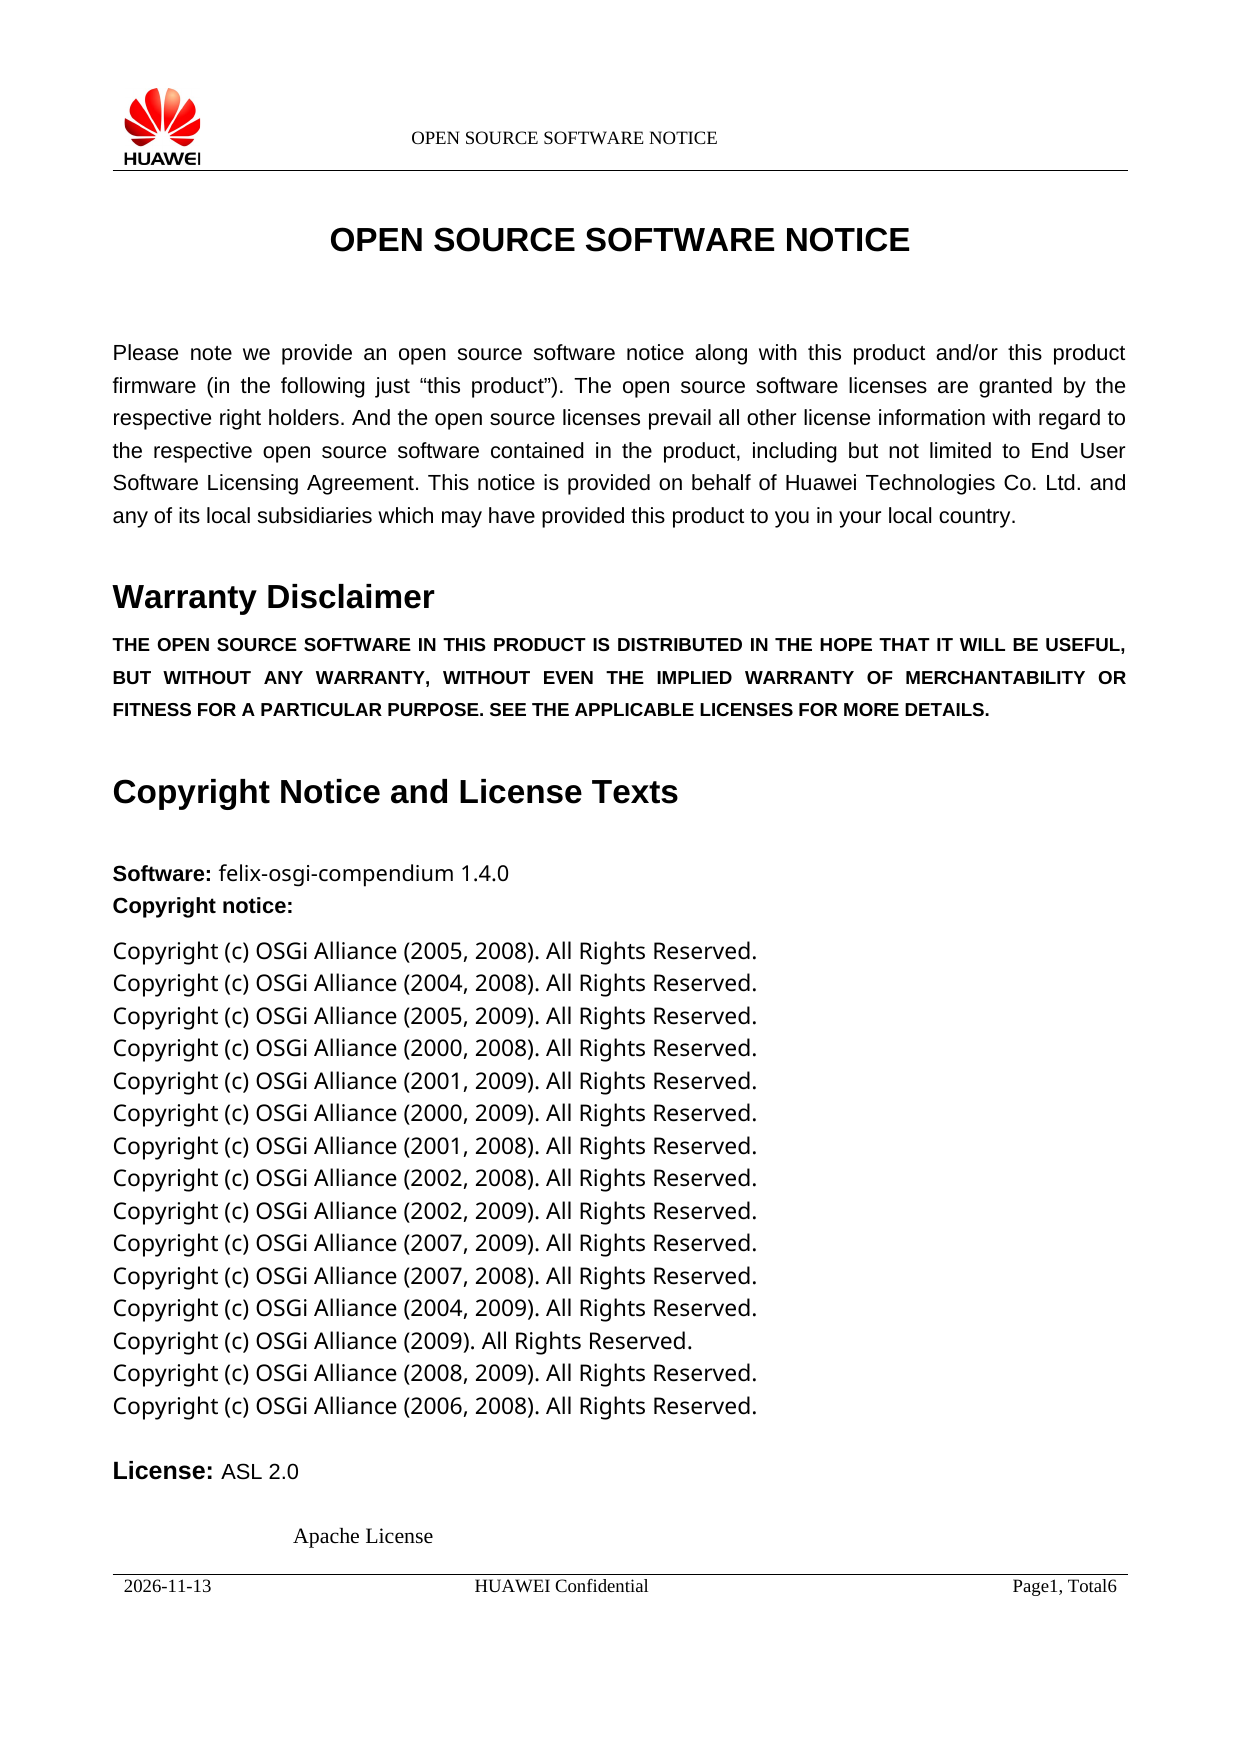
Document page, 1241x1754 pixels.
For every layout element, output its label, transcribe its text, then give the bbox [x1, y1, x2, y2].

text Copyright Notice and License Texts [112, 759, 1128, 824]
picture [124, 88, 201, 165]
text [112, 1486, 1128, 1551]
text The open source software in this product is distributed in the hope that it will be useful, but WITHOUT ANY WARRANTY, without even the implied warranty of MERCHANTABILITY or FITNESS FOR A PARTICULAR PURPOSE. See the applicable licenses for more details. [112, 629, 1128, 726]
text Copyright (c) OSGi Alliance (2005, 2008). All Rights Reserved. Copyright (c) OSGi Alliance (2004, 2008). All Rights Reserved. Copyright (c) OSGi Alliance (2005, 2009). All Rights Reserved. Copyright (c) OSGi Alliance (2000, 2008). All Rights Reserved. Copyright (c) OSGi Alliance (2001, 2009). All Rights Reserved. Copyright (c) OSGi Alliance (2000, 2009). All Rights Reserved. Copyright (c) OSGi Alliance (2001, 2008). All Rights Reserved. Copyright (c) OSGi Alliance (2002, 2008). All Rights Reserved. Copyright (c) OSGi Alliance (2002, 2009). All Rights Reserved. Copyright (c) OSGi Alliance (2007, 2009). All Rights Reserved. Copyright (c) OSGi Alliance (2007, 2008). All Rights Reserved. Copyright (c) OSGi Alliance (2004, 2009). All Rights Reserved. Copyright (c) OSGi Alliance (2009). All Rights Reserved. Copyright (c) OSGi Alliance (2008, 2009). All Rights Reserved. Copyright (c) OSGi Alliance (2006, 2008). All Rights Reserved. [112, 934, 1128, 1454]
text License: ASL 2.0 [112, 1454, 1128, 1486]
text Warranty Disclaimer [112, 564, 1128, 629]
title Software: felix-osgi-compendium 1.4.0 [112, 856, 1128, 889]
text Copyright notice: [112, 889, 1128, 921]
text OPEN SOURCE SOFTWARE NOTICE [112, 206, 1128, 271]
text Please note we provide an open source software notice along with this product and/or this product firmware (in the following just “this product”). The open source software licenses are granted by the respective right holders. And the open source licenses prevail all other license information with regard to the respective open source software contained in the product, including but not limited to End User Software Licensing Agreement. This notice is provided on behalf of Huawei Technologies Co. Ltd. and any of its local subsidiaries which may have provided this product to you in your local country. [112, 336, 1128, 531]
